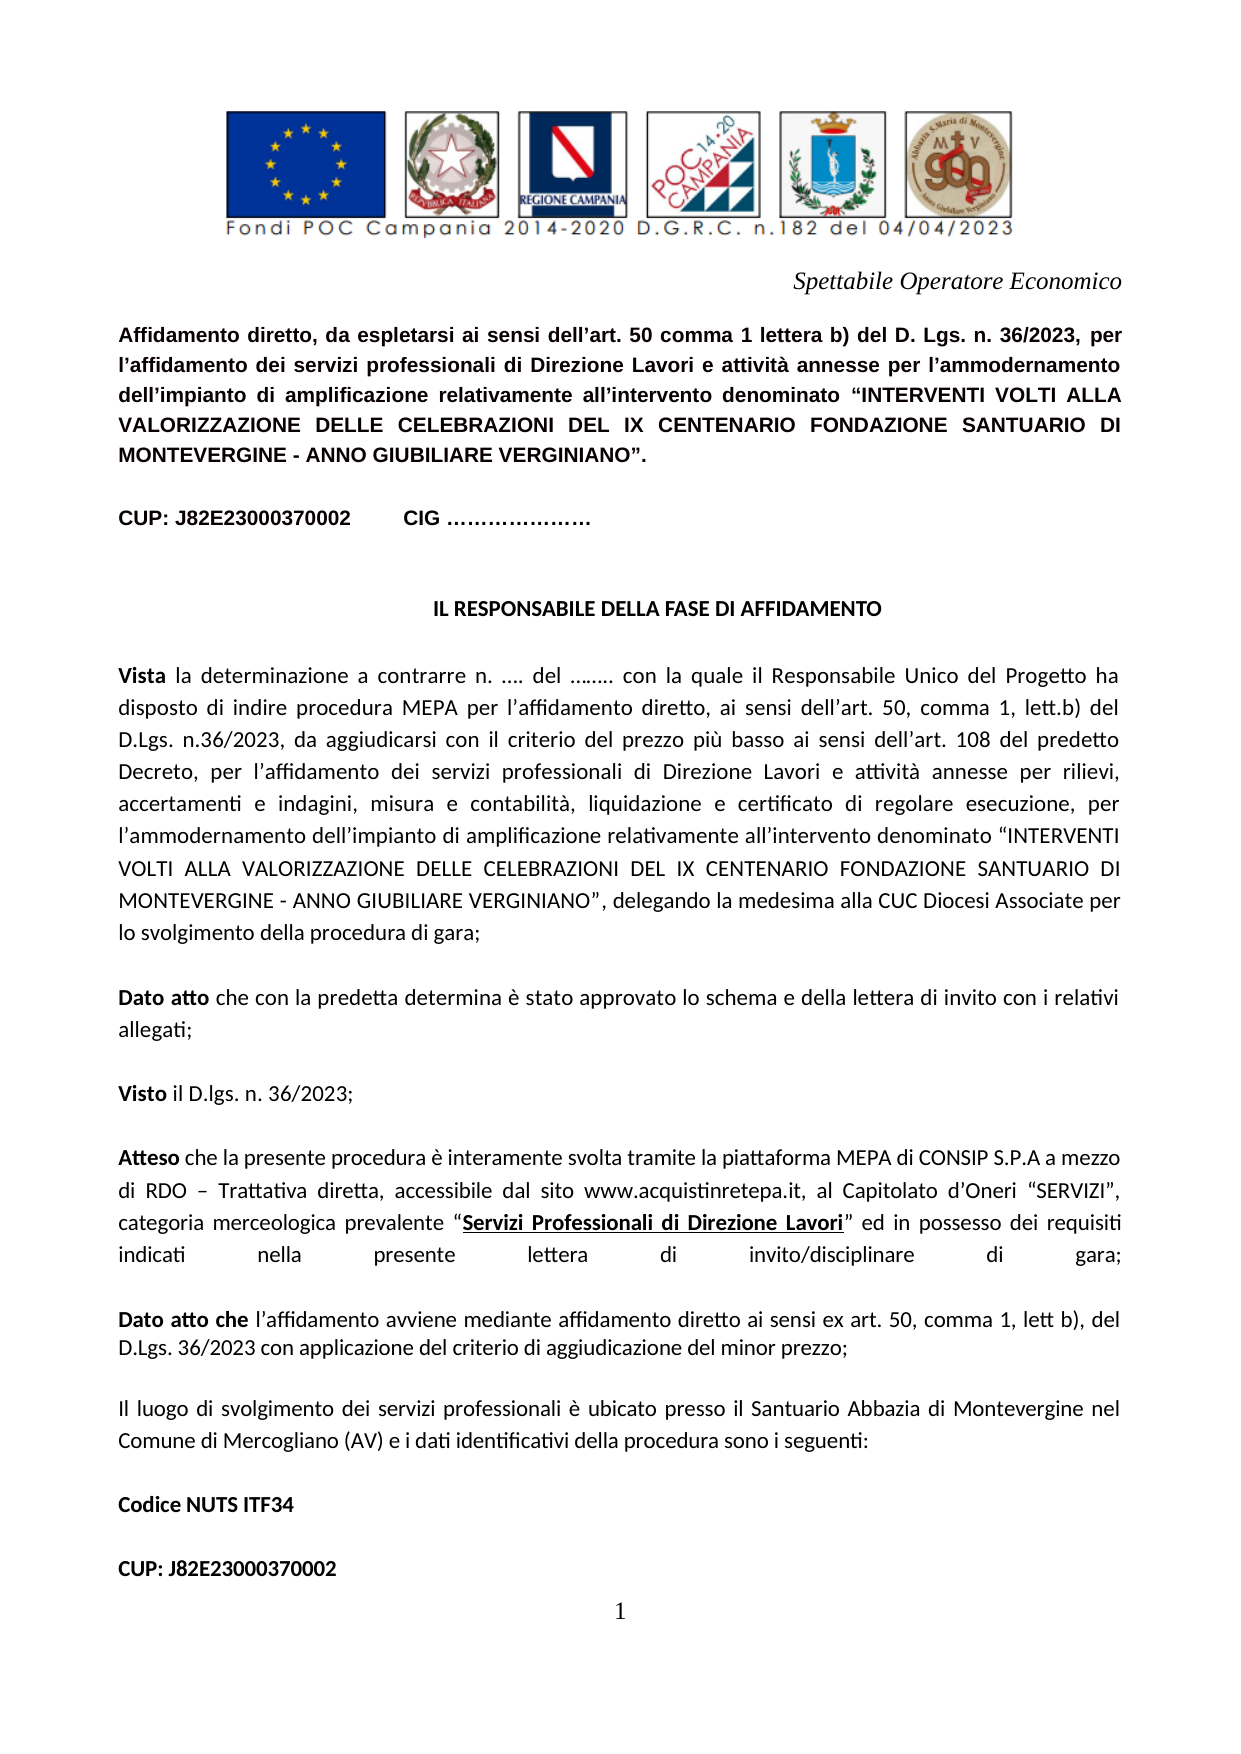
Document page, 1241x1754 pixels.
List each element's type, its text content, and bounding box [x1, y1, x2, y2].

text Dato atto che l’affidamento avviene mediante affidamento diretto ai sensi ex art. 50, comma 1, lett b), del D.Lgs. 36/2023 con applicazione del criterio di aggiudicazione del minor prezzo; [118, 1305, 1122, 1361]
text Spettabile Operatore Economico [118, 266, 1122, 294]
text Vista la determinazione a contrarre n. …. del …….. con la quale il Responsabile Unico del Progetto ha disposto di indire procedura MEPA per l’affidamento diretto, ai sensi dell’art. 50, comma 1, lett.b) del D.Lgs. n.36/2023, da aggiudicarsi con il criterio del prezzo più basso ai sensi dell’art. 108 del predetto Decreto, per l’affidamento dei servizi professionali di Direzione Lavori e attività annesse per rilievi, accertamenti e indagini, misura e contabilità, liquidazione e certificato di regolare esecuzione, per l’ammodernamento dell’impianto di amplificazione relativamente all’intervento denominato “INTERVENTI VOLTI ALLA VALORIZZAZIONE DELLE CELEBRAZIONI DEL IX CENTENARIO FONDAZIONE SANTUARIO DI MONTEVERGINE - ANNO GIUBILIARE VERGINIANO”, delegando la medesima alla CUC Diocesi Associate per lo svolgimento della procedura di gara; [118, 661, 1122, 946]
picture [209, 100, 1031, 247]
text Affidamento diretto, da espletarsi ai sensi dell’art. 50 comma 1 lettera b) del D. Lgs. n. 36/2023, per l’affidamento dei servizi professionali di Direzione Lavori e attività annesse per l’ammodernamento dell’impianto di amplificazione relativamente all’intervento denominato “INTERVENTI VOLTI ALLA VALORIZZAZIONE DELLE CELEBRAZIONI DEL IX CENTENARIO FONDAZIONE SANTUARIO DI MONTEVERGINE - ANNO GIUBILIARE VERGINIANO”. [118, 323, 1122, 467]
text Dato atto che con la predetta determina è stato approvato lo schema e della lettera di invito con i relativi allegati; [118, 983, 1122, 1043]
text Atteso che la presente procedura è interamente svolta tramite la piattaforma MEPA di CONSIP S.P.A a mezzo di RDO – Trattativa diretta, accessibile dal sito www.acquistinretepa.it, al Capitolato d’Oneri “SERVIZI”, categoria merceologica prevalente “Servizi Professionali di Direzione Lavori” ed in possesso dei requisiti indicati nella presente lettera di invito/disciplinare di gara; [118, 1143, 1122, 1301]
text Visto il D.lgs. n. 36/2023; [118, 1079, 1023, 1107]
subtitle IL RESPONSABILE DELLA FASE DI AFFIDAMENTO [193, 594, 1122, 622]
text Il luogo di svolgimento dei servizi professionali è ubicato presso il Santuario Abbazia di Montevergine nel Comune di Mercogliano (AV) e i dati identificativi della procedura sono i seguenti: [118, 1394, 1122, 1454]
text CUP: J82E23000370002 CIG ………………… [118, 506, 1122, 530]
text CUP: J82E23000370002 [118, 1554, 1023, 1583]
text Codice NUTS ITF34 [118, 1490, 1023, 1518]
